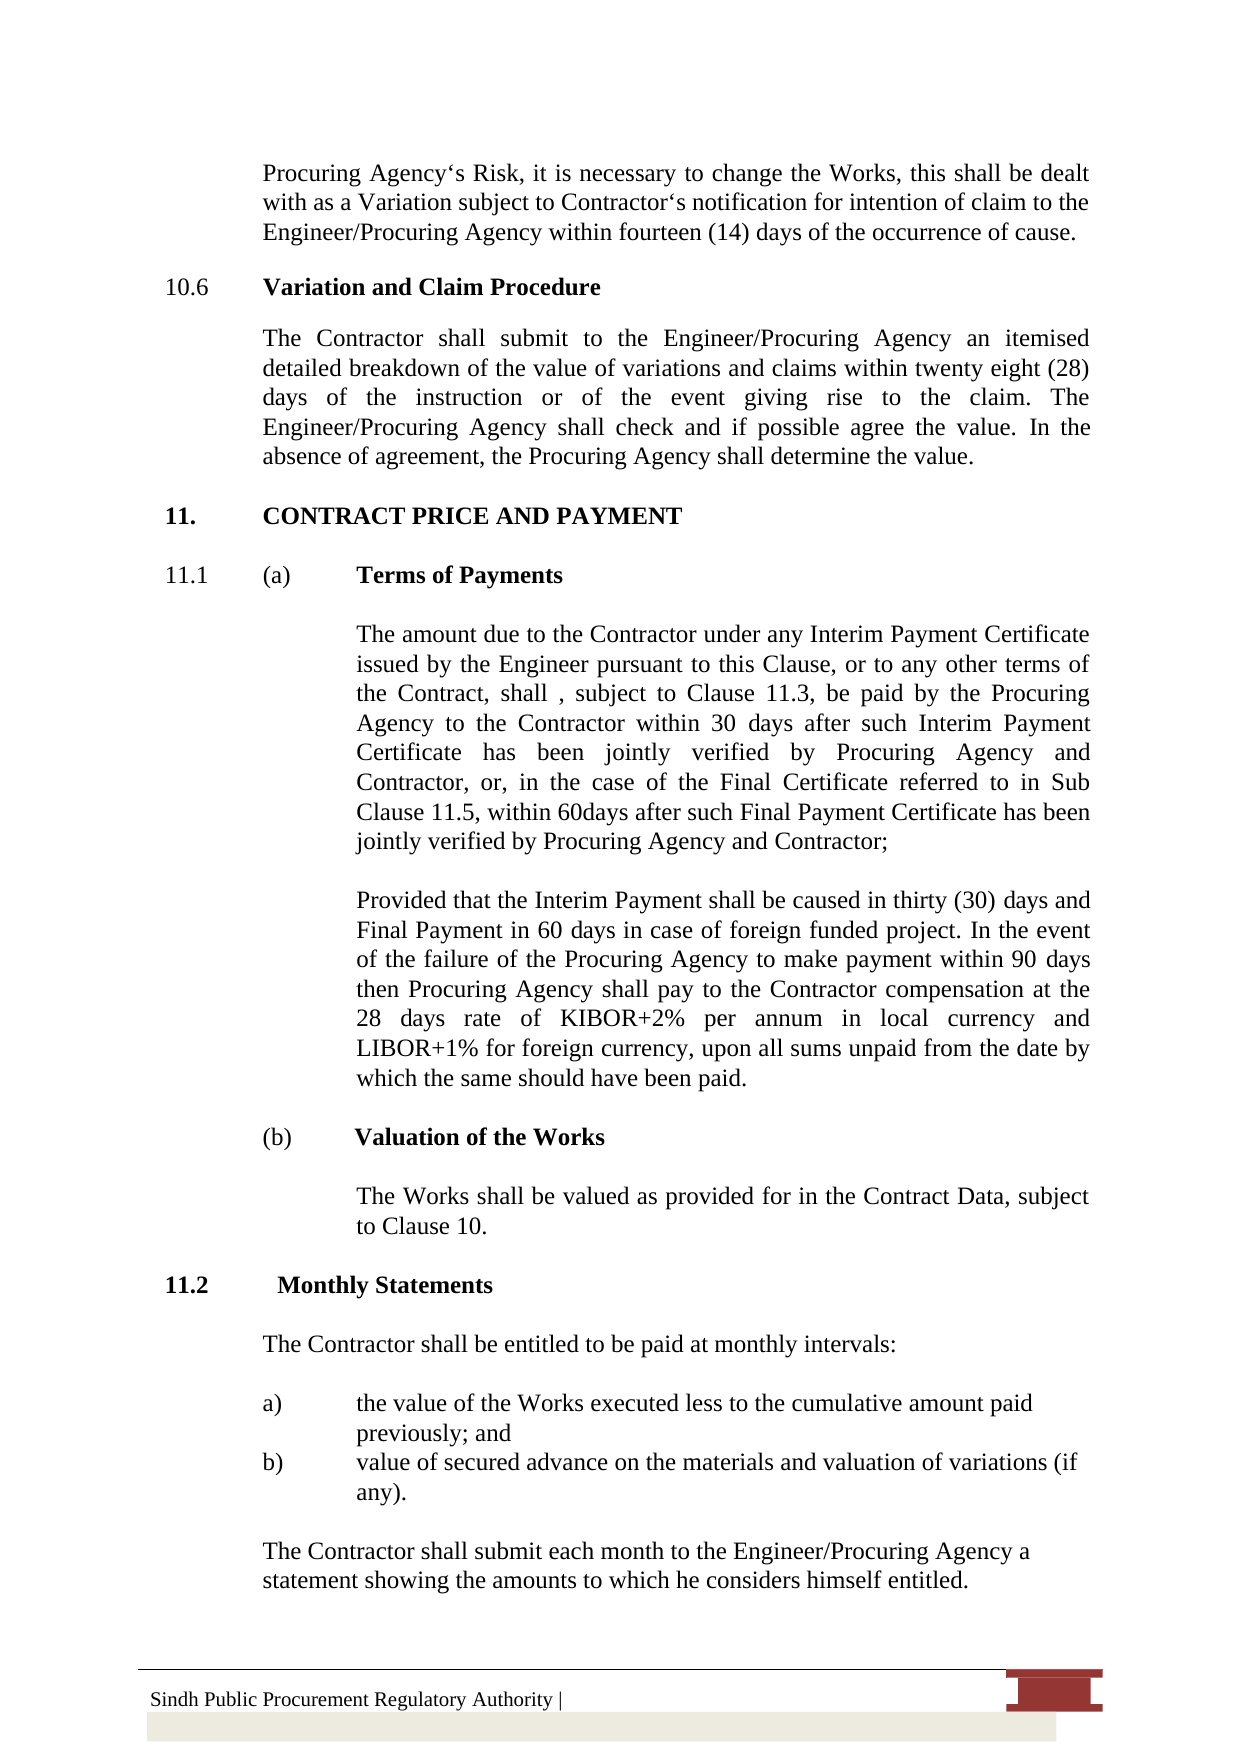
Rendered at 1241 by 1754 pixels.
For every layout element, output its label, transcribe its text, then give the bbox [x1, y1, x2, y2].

text Procuring Agency‘s Risk, it is necessary to change the Works, this shall be dealt with as a Variation subject to Contractor‘s notification for intention of claim to the Engineer/Procuring Agency within fourteen (14) days of the occurrence of cause. [262, 158, 1090, 246]
text Provided that the Interim Payment shall be caused in thirty (30) days and Final Payment in 60 days in case of foreign funded project. In the event of the failure of the Procuring Agency to make payment within 90 days then Procuring Agency shall pay to the Contractor compensation at the 28 days rate of KIBOR+2% per annum in local currency and LIBOR+1% for foreign currency, upon all sums unpaid from the date by which the same should have been paid. [356, 885, 1091, 1091]
list value of secured advance on the materials and valuation of variations (if any). [262, 1447, 1091, 1506]
text The Contractor shall submit each month to the Engineer/Procuring Agency a statement showing the amounts to which he considers himself entitled. [262, 1536, 1091, 1594]
text The Works shall be valued as provided for in the Contract Data, subject to Clause 10. [356, 1181, 1090, 1239]
text (b) Valuation of the Works [262, 1122, 1115, 1151]
subtitle CONTRACT PRICE AND PAYMENT [164, 501, 1115, 530]
text The Contractor shall submit to the Engineer/Procuring Agency an itemised detailed breakdown of the value of variations and claims within twenty eight (28) days of the instruction or of the event giving rise to the claim. The Engineer/Procuring Agency shall check and if possible agree the value. In the absence of agreement, the Procuring Agency shall determine the value. [262, 323, 1091, 470]
list the value of the Works executed less to the cumulative amount paid previously; and [262, 1388, 1091, 1447]
list 10.6 Variation and Claim Procedure [127, 272, 1115, 300]
list 11.1 (a) Terms of Payments [127, 560, 1115, 589]
text The Contractor shall be entitled to be paid at monthly intervals: [262, 1329, 1115, 1358]
list 11.2 Monthly Statements [127, 1270, 1115, 1299]
text The amount due to the Contractor under any Interim Payment Certificate issued by the Engineer pursuant to this Clause, or to any other terms of the Contract, shall , subject to Clause 11.3, be paid by the Procuring Agency to the Contractor within 30 days after such Interim Payment Certificate has been jointly verified by Procuring Agency and Contractor, or, in the case of the Final Certificate referred to in Sub Clause 11.5, within 60days after such Final Payment Certificate has been jointly verified by Procuring Agency and Contractor; [356, 619, 1091, 855]
